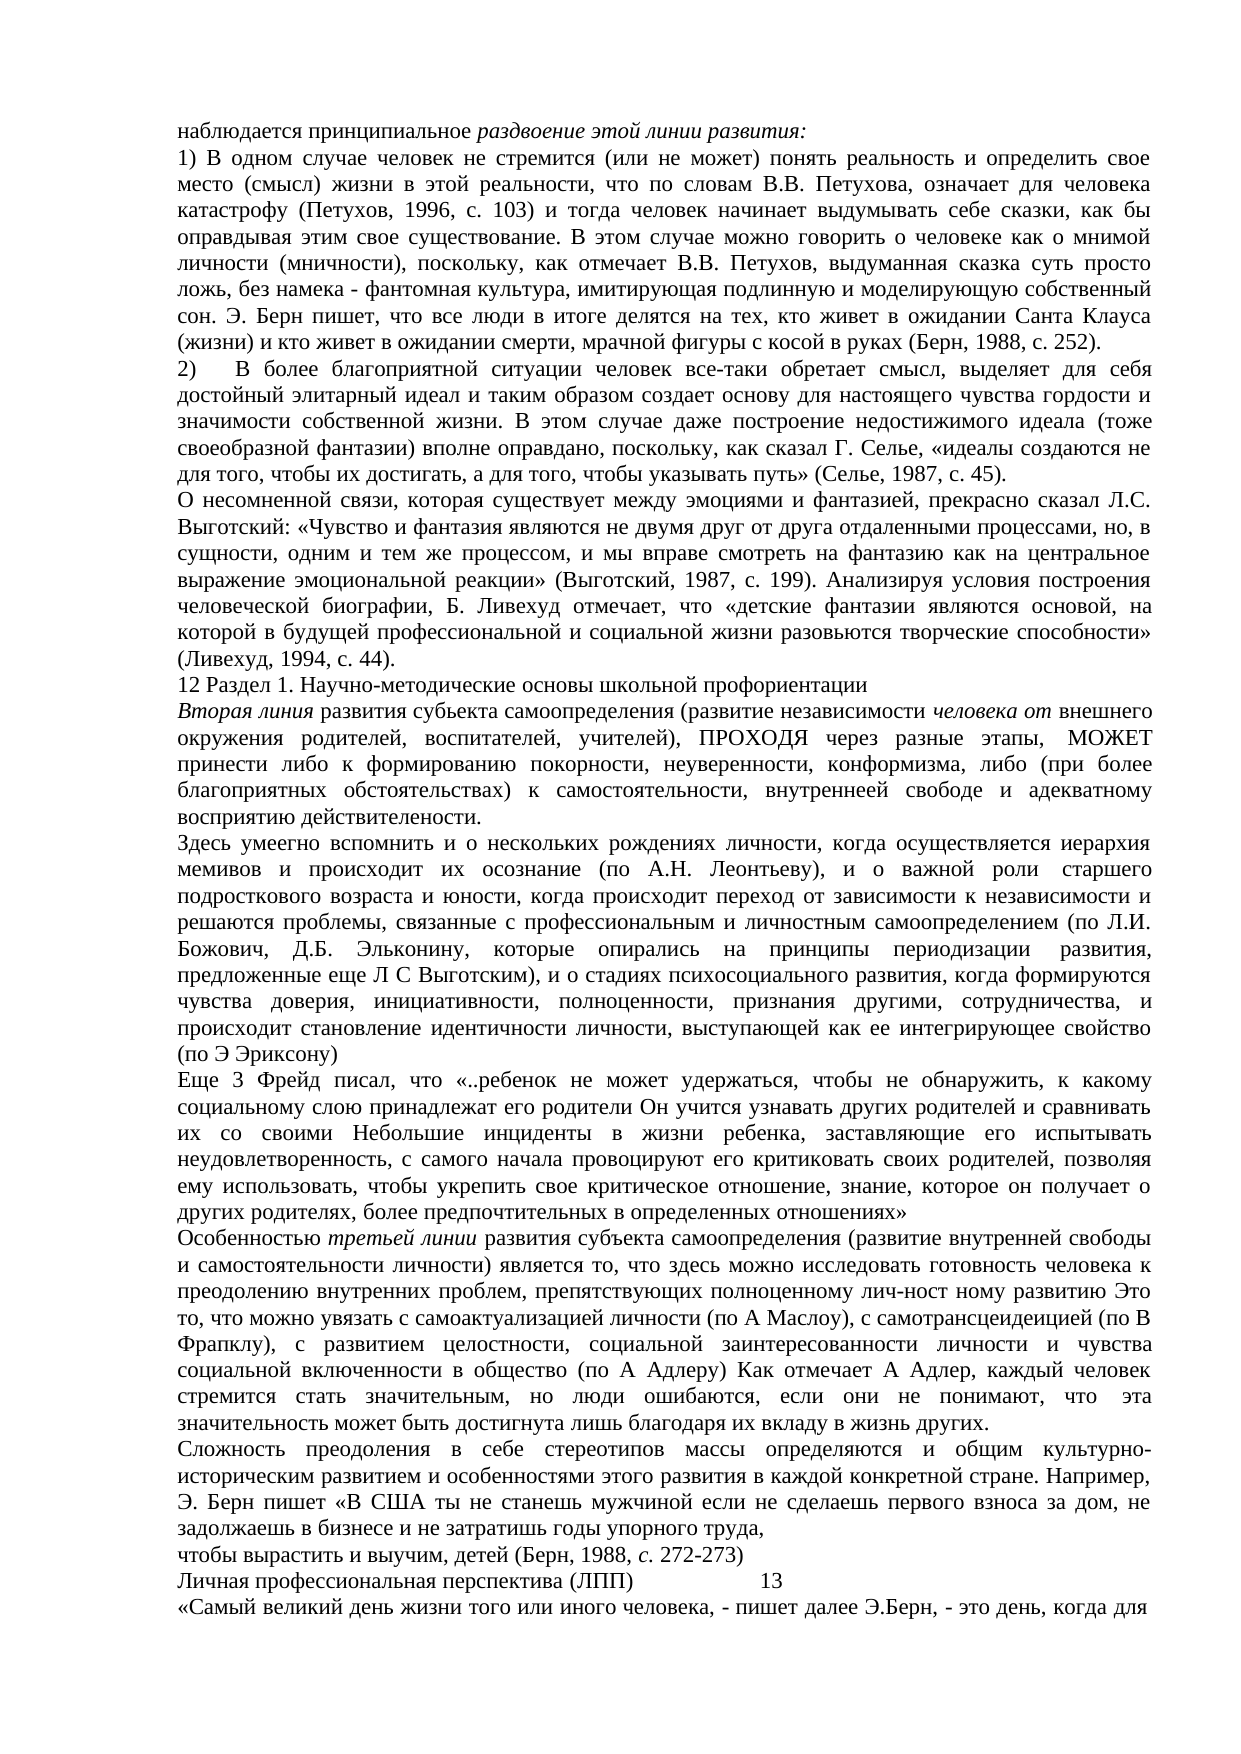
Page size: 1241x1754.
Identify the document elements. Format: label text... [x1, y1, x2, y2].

text Особенностью третьей линии развития субъекта самоопределения (развитие внутренней свободы и самостоятельности личности) является то, что здесь можно исследовать готовность человека к преодолению внутренних проблем, препятствующих полноценному лич-ност ному развитию Это то, что можно увязать с самоактуализацией личности (по А Маслоу), с самотрансцеидеицией (по В Фрапклу), с развитием целостности, социальной заинтересованности личности и чувства социальной включенности в общество (по А Адлеру) Как отмечает А Адлер, каждый человек стремится стать значительным, но люди ошибаются, если они не понимают, что эта значительность может быть достигнута лишь благодаря их вкладу в жизнь других. [177, 1224, 1152, 1435]
text 12 Раздел 1. Научно-методические основы школьной профориентации [177, 671, 1240, 697]
text Сложность преодоления в себе стереотипов массы определяются и общим культурно- историческим развитием и особенностями этого paзвития в каждой конкретной стране. Например, Э. Берн пишет «В США ты не станешь мужчиной если не сделаешь первого взноса за дом, не задолжаешь в бизнесе и не затратишь годы упорного труда, [177, 1435, 1152, 1541]
list В более благоприятной ситуации человек все-таки обретает смысл, выделяет для себя достойный элитарный идеал и таким образом создает основу для настоящего чувства гордости и значимости собственной жизни. В этом случае даже построение недостижимого идеала (тоже своеобразной фантазии) вполне оправдано, поскольку, как сказал Г. Селье, «идеалы создаются не для того, чтобы их достигать, а для того, чтобы указывать путь» (Селье, 1987, с. 45). [177, 355, 1152, 487]
text наблюдается принципиальное раздвоение этой линии развития: [177, 117, 1240, 144]
list В одном случае человек не стремится (или не может) понять реальность и определить свое место (смысл) жизни в этой реальности, что по словам В.В. Петухова, означает для человека катастрофу (Петухов, 1996, с. 103) и тогда человек начинает выдумывать себе сказки, как бы оправдывая этим свое существование. В этом случае можно говорить о человеке как о мнимой личности (мничности), поскольку, как отмечает В.В. Петухов, выдуманная сказка суть просто ложь, без намека - фантомная культура, имитирующая подлинную и моделирующую собственный сон. Э. Берн пишет, что все люди в итоге делятся на тех, кто живет в ожидании Санта Клауса (жизни) и кто живет в ожидании смерти, мрачной фигуры с косой в руках (Берн, 1988, с. 252). [177, 144, 1152, 354]
text Еще 3 Фрейд писал, что «..ребенок не может удержаться, чтобы не обнаружить, к какому социальному слою принадлежат его родители Он учится узнавать других родителей и сравнивать их со своими Небольшие инциденты в жизни ребенка, заставляющие его испытывать неудовлетворенность, с самого начала провоцируют его критиковать своих родителей, позволяя ему использовать, чтобы укрепить свое критическое отношение, знание, которое он получает о других родителях, более предпочтительных в определенных отношениях» [177, 1066, 1153, 1224]
text «Самый великий день жизни того или иного человека, - пишет далее Э.Берн, - это день, когда для [177, 1593, 1240, 1619]
text О несомненной связи, которая существует между эмоциями и фантазией, прекрасно сказал Л.С. Выготский: «Чувство и фантазия являются не двумя друг от друга отдаленными процессами, но, в сущности, одним и тем же процессом, и мы вправе смотреть на фантазию как на центральное выражение эмоциональной реакции» (Выготский, 1987, с. 199). Анализируя условия построения человеческой биографии, Б. Ливехуд отмечает, что «детские фантазии являются основой, на которой в будущей профессиональной и социальной жизни разовьются творческие способности» (Ливехуд, 1994, с. 44). [177, 487, 1153, 671]
text Вторая линия развития субьекта самоопределения (развитие независимости человека от внешнего окружения родителей, воспитателей, учителей), ПРОХОДЯ через разные этапы, МОЖЕТ принести либо к формированию покорности, неуверенности, конформизма, либо (при более благоприятных обстоятельствах) к самостоятельности, внутреннеей свободе и адекватному восприятию действителености. [177, 697, 1153, 829]
text чтобы вырастить и выучим, детей (Берн, 1988, с. 272-273) Личная профессиональная перспектива (ЛПП) 13 [177, 1541, 783, 1593]
text Здесь умеегно вспомнить и о нескольких рождениях личности, когда осуществляется иерархия мемивов и происходит их осознание (по А.Н. Леонтьеву), и о важной роли старшего подросткового возраста и юности, когда происходит переход от зависимости к независимости и решаются проблемы, связанные с профессиональным и личностным самоопределением (по Л.И. Божович, Д.Б. Эльконину, которые опирались на принципы периодизации развития, предложенные еще Л С Выготским), и о стадиях психосоциального развития, когда формируются чувства доверия, инициативности, полноценности, признания другими, сотрудничества, и происходит становление идентичности личности, выступающей как ее интегрирующее свойство (по Э Эриксону) [177, 829, 1153, 1066]
